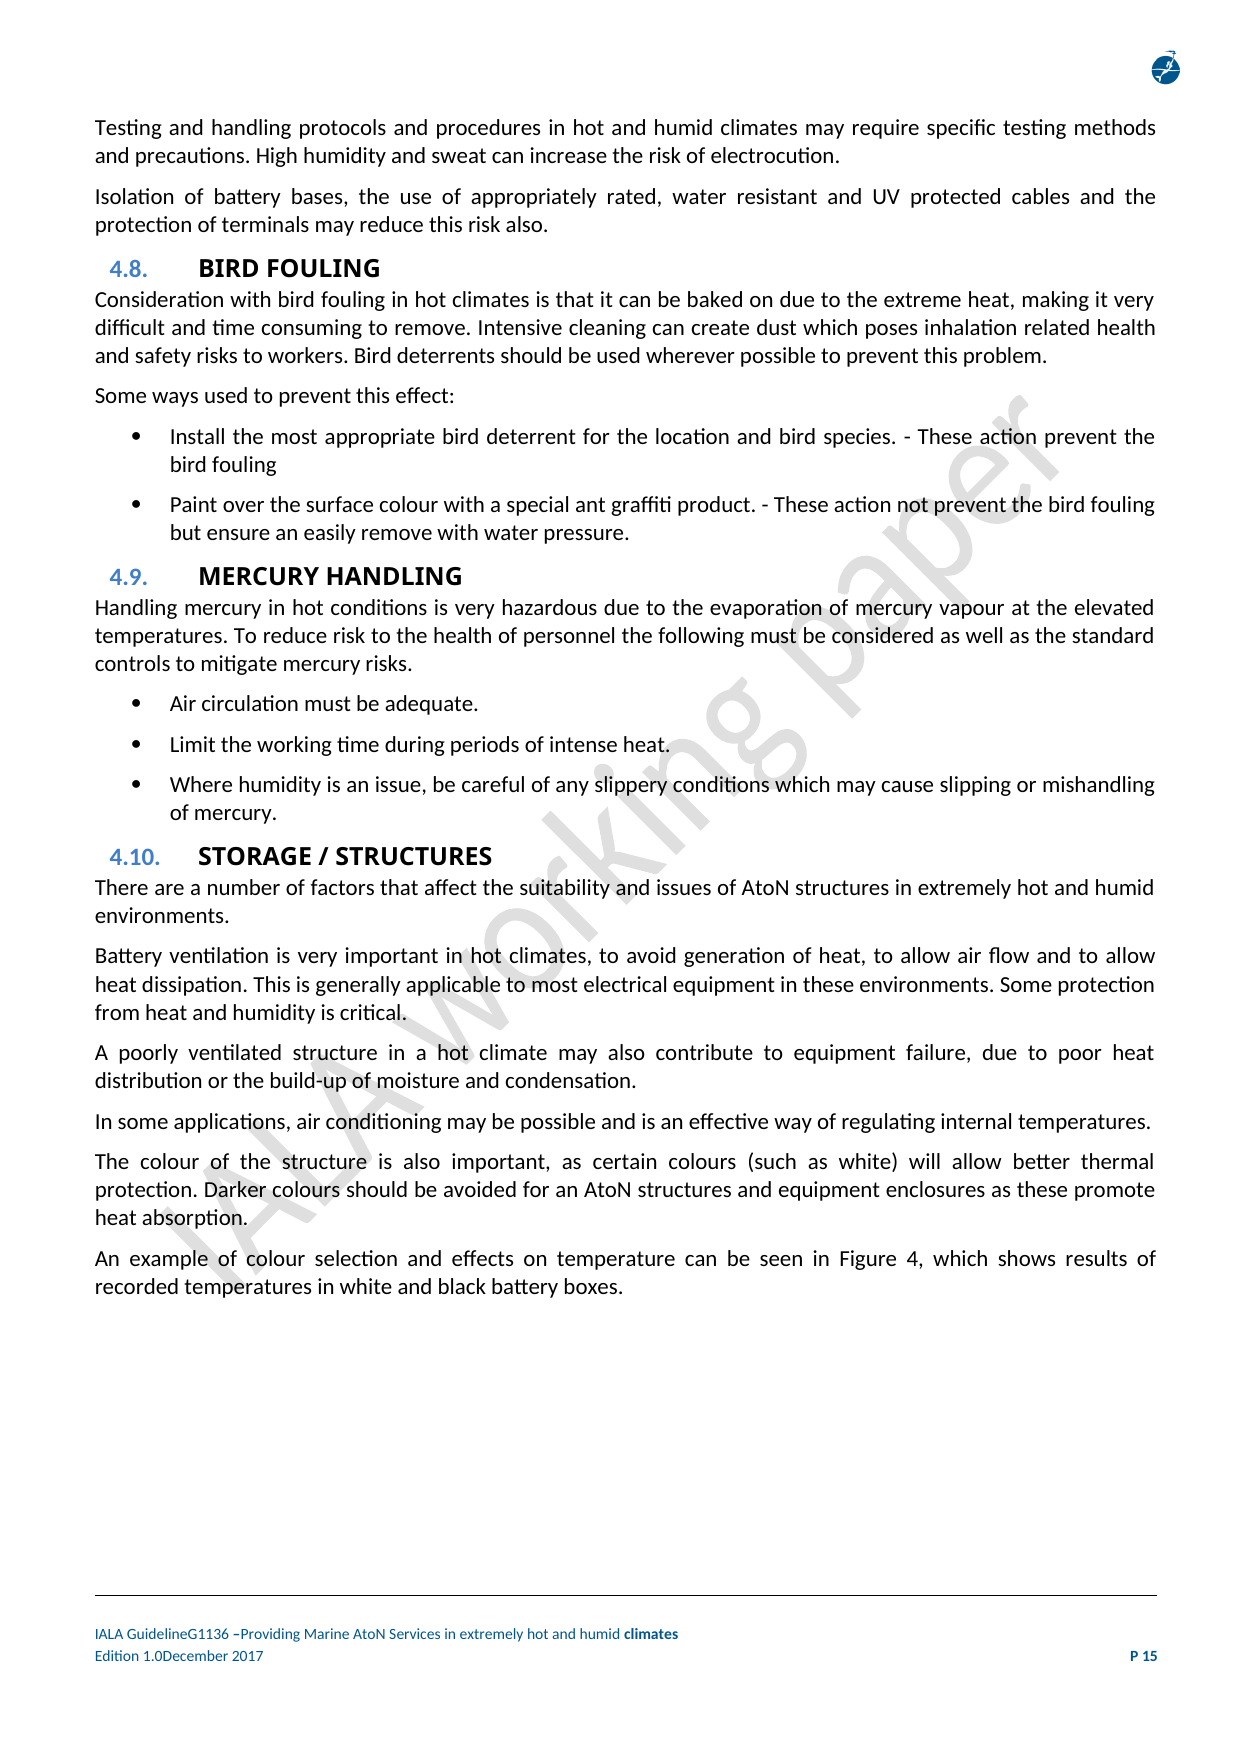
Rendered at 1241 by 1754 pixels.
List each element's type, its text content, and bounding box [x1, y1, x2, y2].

picture [1120, 0, 1239, 119]
list Install the most appropriate bird deterrent for the location and bird species. - These action prevent the bird fouling [132, 422, 1157, 478]
text Some ways used to prevent this effect: [94, 381, 1157, 409]
subtitle Bird Fouling [109, 251, 1157, 285]
text Battery ventilation is very important in hot climates, to avoid generation of heat, to allow air flow and to allow heat dissipation. This is generally applicable to most electrical equipment in these environments. Some protection from heat and humidity is critical. [94, 942, 1157, 1026]
text The colour of the structure is also important, as certain colours (such as white) will allow better thermal protection. Darker colours should be avoided for an AtoN structures and equipment enclosures as these promote heat absorption. [94, 1147, 1157, 1231]
text Isolation of battery bases, the use of appropriately rated, water resistant and UV protected cables and the protection of terminals may reduce this risk also. [94, 182, 1157, 238]
text Consideration with bird fouling in hot climates is that it can be baked on due to the extreme heat, making it very difficult and time consuming to remove. Intensive cleaning can create dust which poses inhalation related health and safety risks to workers. Bird deterrents should be used wherever possible to prevent this problem. [94, 285, 1157, 369]
subtitle Storage / Structures [109, 839, 1157, 873]
text Handling mercury in hot conditions is very hazardous due to the evaporation of mercury vapour at the elevated temperatures. To reduce risk to the health of personnel the following must be considered as well as the standard controls to mitigate mercury risks. [94, 593, 1157, 677]
text An example of colour selection and effects on temperature can be seen in Figure 4, which shows results of recorded temperatures in white and black battery boxes. [94, 1244, 1157, 1300]
text Testing and handling protocols and procedures in hot and humid climates may require specific testing methods and precautions. High humidity and sweat can increase the risk of electrocution. [94, 113, 1157, 169]
text In some applications, air conditioning may be possible and is an effective way of regulating internal temperatures. [94, 1107, 1157, 1135]
text A poorly ventilated structure in a hot climate may also contribute to equipment failure, due to poor heat distribution or the build-up of moisture and condensation. [94, 1038, 1157, 1094]
text There are a number of factors that affect the suitability and issues of AtoN structures in extremely hot and humid environments. [94, 873, 1157, 929]
subtitle Mercury handling [109, 559, 1157, 593]
list Limit the working time during periods of intense heat. [132, 730, 1157, 758]
list Paint over the surface colour with a special ant graffiti product. - These action not prevent the bird fouling but ensure an easily remove with water pressure. [132, 490, 1157, 546]
list Where humidity is an issue, be careful of any slippery conditions which may cause slipping or mishandling of mercury. [132, 771, 1157, 827]
list Air circulation must be adequate. [132, 689, 1157, 717]
